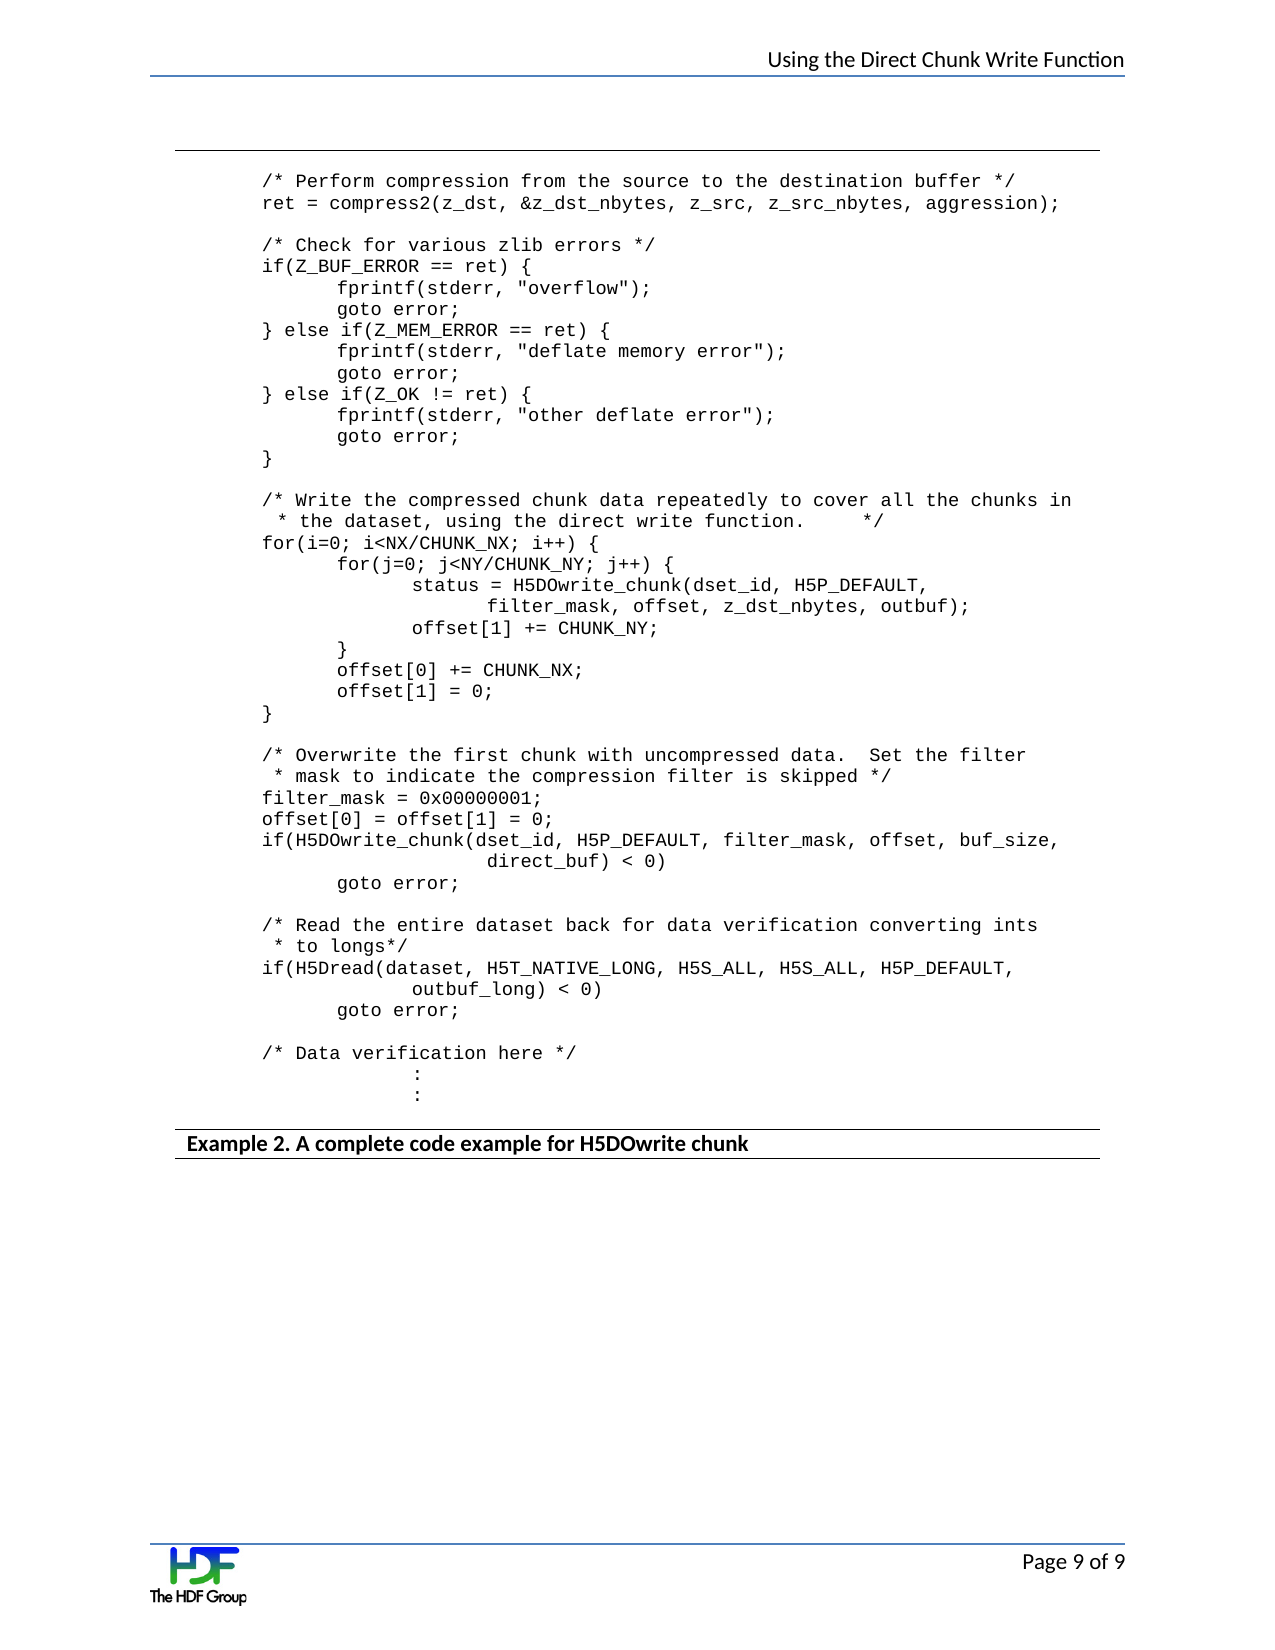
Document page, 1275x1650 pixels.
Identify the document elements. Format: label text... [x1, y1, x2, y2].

table_cell Example 2. A complete code example for H5DOwrite chunk [175, 1130, 1100, 1158]
picture [150, 1547, 247, 1606]
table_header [175, 151, 1100, 1128]
